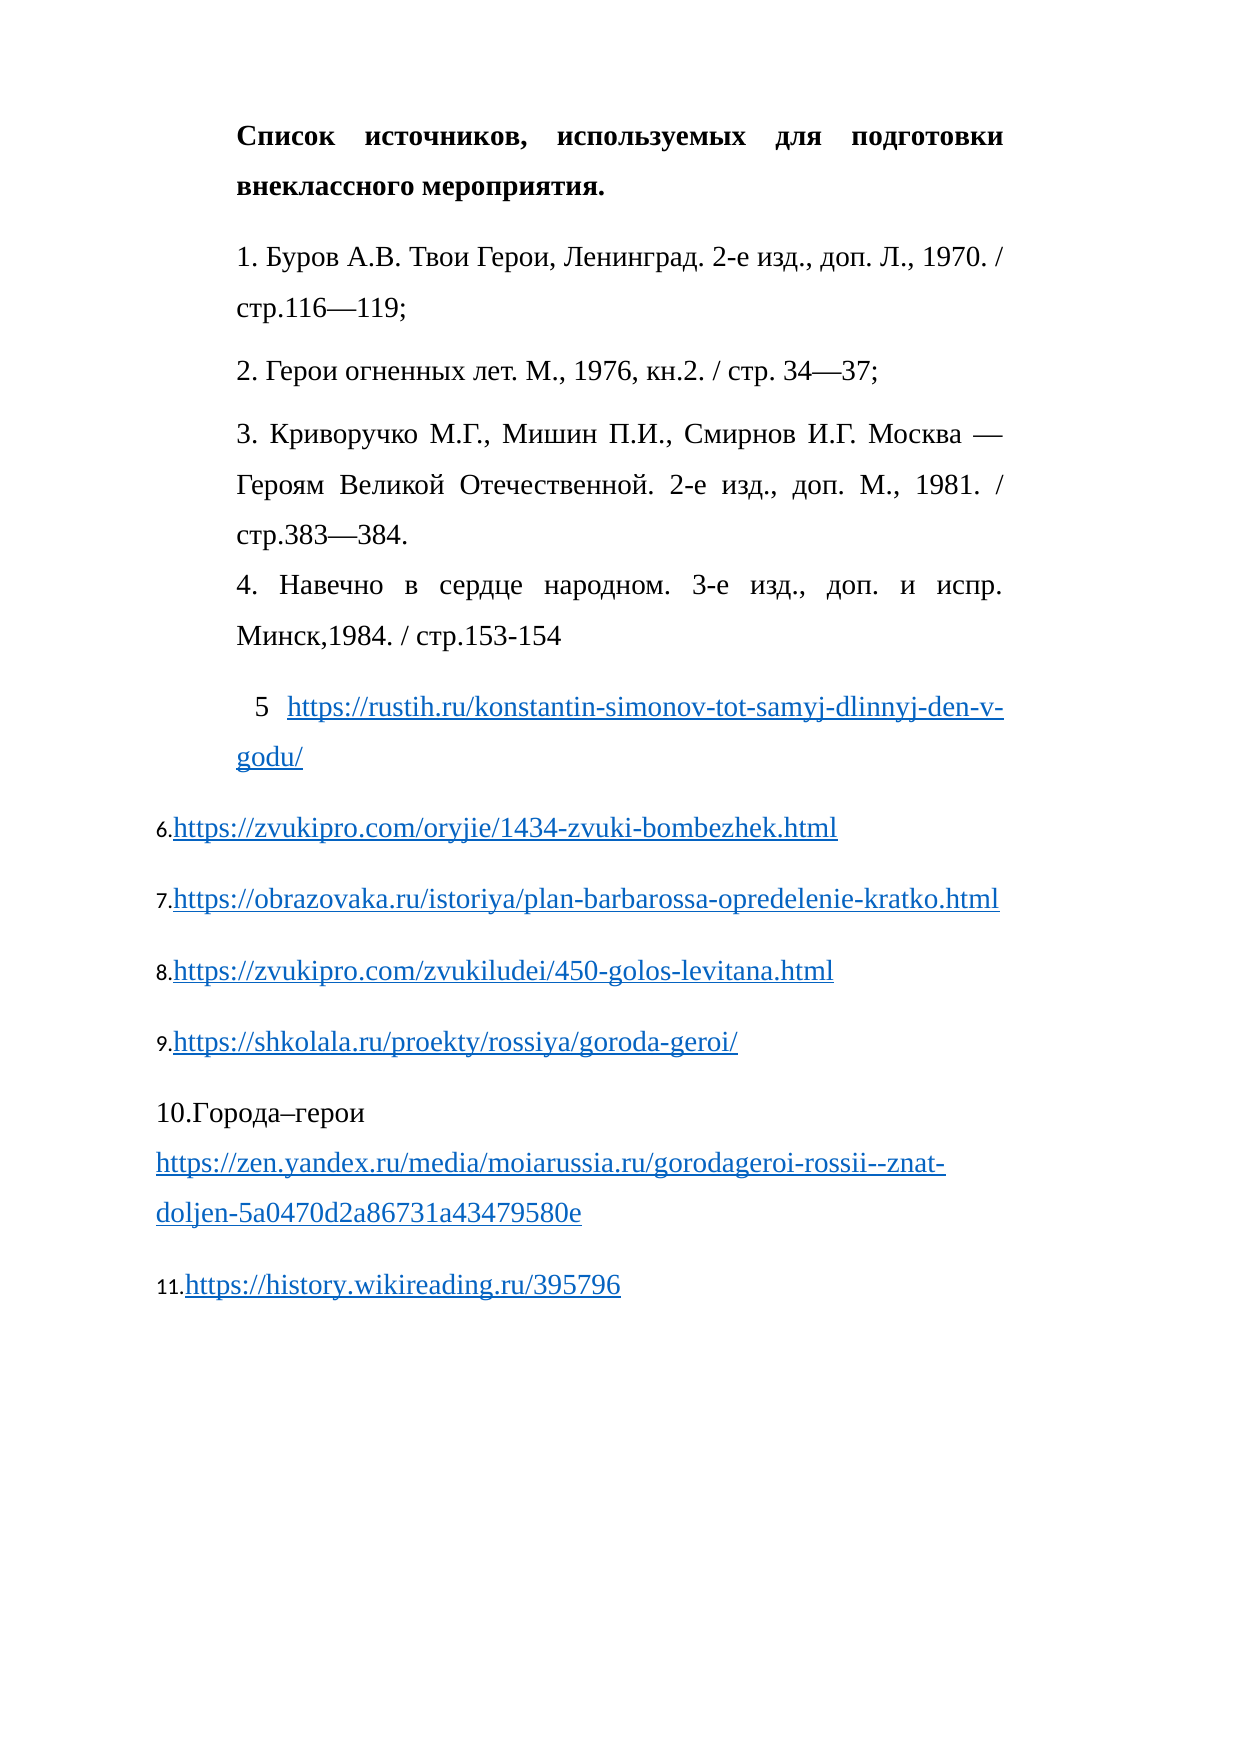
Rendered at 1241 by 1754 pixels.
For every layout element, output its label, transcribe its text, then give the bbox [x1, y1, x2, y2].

text 1. Буров А.В. Твои Герои, Ленинград. 2-е изд., доп. Л., 1970. / стр.116—119; [236, 239, 1004, 323]
text 8.https://zvukipro.com/zvukiludei/450-golos-levitana.html [156, 953, 1004, 986]
text 2. Герои огненных лет. М., 1976, кн.2. / стр. 34—37; [236, 353, 1004, 387]
text 11.https://history.wikireading.ru/395796 [156, 1267, 1004, 1300]
text 10.Города–герои https://zen.yandex.ru/media/moiarussia.ru/gorodageroi-rossii--znat-doljen-5a0470d2a86731a43479580e [156, 1095, 1004, 1229]
text 6.https://zvukipro.com/oryjie/1434-zvuki-bombezhek.html [156, 810, 1004, 844]
text 4. Навечно в сердце народном. 3-е изд., доп. и испр. Минск,1984. / стр.153-154 [236, 567, 1004, 651]
text 5 https://rustih.ru/konstantin-simonov-tot-samyj-dlinnyj-den-v-godu/ [236, 689, 1004, 773]
text 3. Криворучко М.Г., Мишин П.И., Смирнов И.Г. Москва — Героям Великой Отечественной. 2-е изд., доп. М., 1981. / стр.383—384. [236, 417, 1004, 551]
text Список источников, используемых для подготовки внеклассного мероприятия. [236, 118, 1004, 202]
text 7.https://obrazovaka.ru/istoriya/plan-barbarossa-opredelenie-kratko.html [156, 882, 1004, 915]
text 9.https://shkolala.ru/proekty/rossiya/goroda-geroi/ [156, 1024, 1004, 1057]
